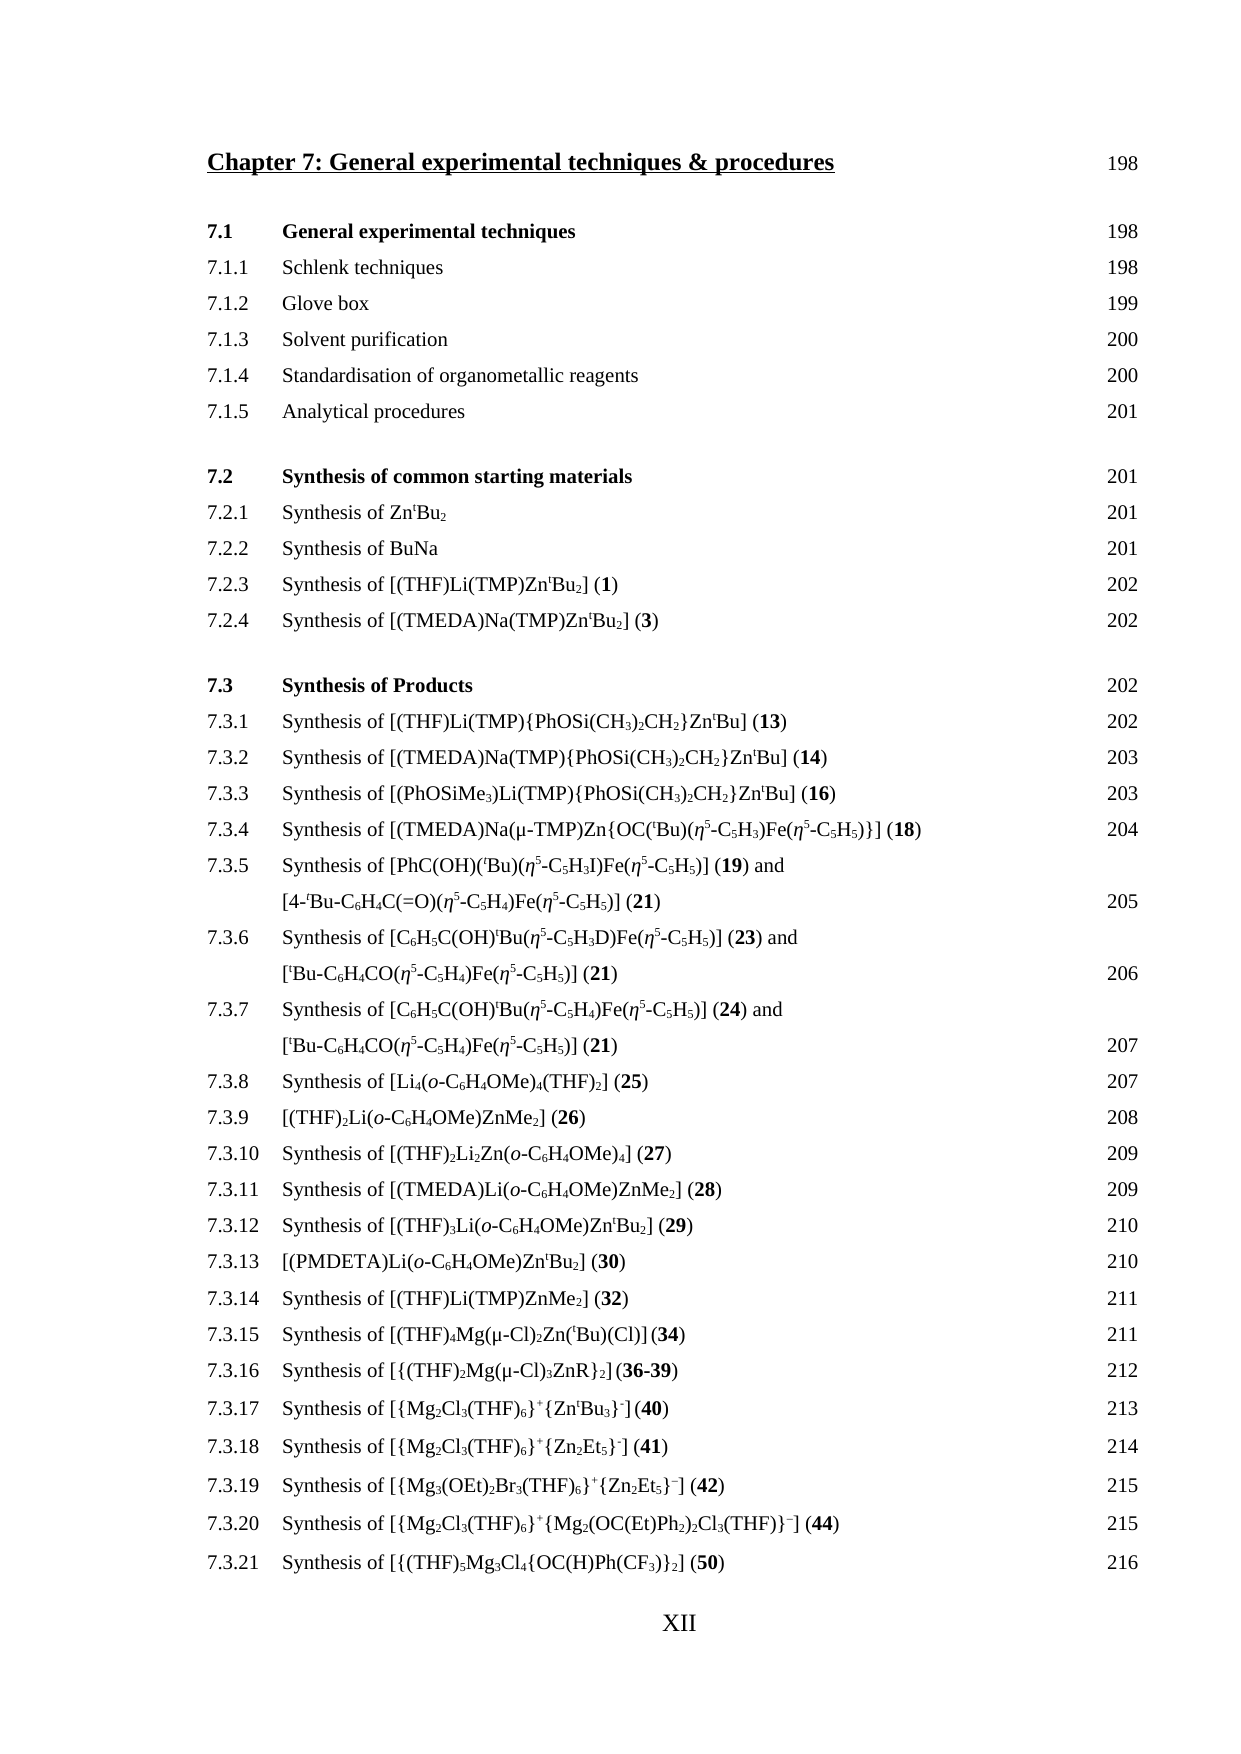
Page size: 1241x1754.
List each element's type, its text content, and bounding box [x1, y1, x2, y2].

title 7.3.19 Synthesis of [{Mg3(OEt)2Br3(THF)6}+{Zn2Et5}‒] (42) 215 [207, 1473, 1152, 1497]
title 7.3.7 Synthesis of [C6H5C(OH)tBu(η5-C5H4)Fe(η5-C5H5)] (24) and [207, 997, 1152, 1021]
title 7.3.5 Synthesis of [PhC(OH)(tBu)(η5-C5H3I)Fe(η5-C5H5)] (19) and [207, 853, 1152, 877]
title 7.3.3 Synthesis of [(PhOSiMe3)Li(){PhOSi(CH3)2CH2}ZntBu] (16) 203 [207, 781, 1152, 805]
title 7.1.1 Schlenk techniques 198 [207, 255, 1152, 279]
title 7.3.14 Synthesis of [(THF)Li()ZnMe2] (32) 211 [207, 1285, 1152, 1309]
title 7.3.20 Synthesis of [{Mg2Cl3(THF)6}+{Mg2(OC(Et)Ph2)2Cl3(THF)}‒] (44) 215 [207, 1511, 1152, 1535]
title 7.3.16 Synthesis of [{(THF)2Mg(μ-Cl)3ZnR}2] (36-39) 212 [207, 1357, 1152, 1382]
title [tBu-C6H4CO(η5-C5H4)Fe(η5-C5H5)] (21) 206 [207, 961, 1152, 985]
title 7.3.15 Synthesis of [(THF)4Mg(μ-Cl)2Zn(tBu)(Cl)] (34) 211 [207, 1321, 1152, 1346]
title 7.3.18 Synthesis of [{Mg2Cl3(THF)6}+{Zn2Et5}-] (41) 214 [207, 1434, 1152, 1458]
title Chapter 7: General experimental techniques & procedures 198 [207, 147, 1152, 176]
title 7.3.11 Synthesis of [(TMEDA)Li(o-C6H4OMe)ZnMe2] (28) 209 [207, 1177, 1152, 1201]
title 7.3.1 Synthesis of [(THF)Li(){PhOSi(CH3)2CH2}ZntBu] (13) 202 [207, 709, 1152, 733]
title [4-tBu-C6H4C(=O)(η5-C5H4)Fe(η5-C5H5)] (21) 205 [207, 889, 1152, 913]
title 7.3.12 Synthesis of [(THF)3Li(o-C6H4OMe)ZntBu2] (29) 210 [207, 1213, 1152, 1237]
title 7.2.4 Synthesis of [(TMEDA)Na(TMP)ZntBu2] (3) 202 [207, 608, 1152, 632]
title 7.3 Synthesis of Products 202 [207, 673, 1152, 697]
title 7.1.2 Glove box 199 [207, 291, 1152, 315]
title 7.3.10 Synthesis of [(THF)2Li2Zn(o-C6H4OMe)4] (27) 209 [207, 1141, 1152, 1165]
title 7.2 Synthesis of common starting materials 201 [207, 464, 1152, 488]
title 7.3.13 [(PMDETA)Li(o-C6H4OMe)ZntBu2] (30) 210 [207, 1249, 1152, 1273]
title 7.1 General experimental techniques 198 [207, 219, 1152, 243]
title 7.2.2 Synthesis of BuNa 201 [207, 536, 1152, 560]
title 7.1.5 Analytical procedures 201 [207, 399, 1152, 423]
title 7.1.3 Solvent purification 200 [207, 327, 1152, 351]
title 7.2.1 Synthesis of ZntBu2 201 [207, 500, 1152, 524]
title 7.3.8 Synthesis of [Li4(o-C6H4OMe)4(THF)2] (25) 207 [207, 1069, 1152, 1093]
title 7.3.6 Synthesis of [C6H5C(OH)tBu(η5-C5H3D)Fe(η5-C5H5)] (23) and [207, 925, 1152, 949]
title 7.1.4 Standardisation of organometallic reagents 200 [207, 363, 1152, 387]
title 7.3.17 Synthesis of [{Mg2Cl3(THF)6}+{ZntBu3}-] (40) 213 [207, 1396, 1152, 1420]
title 7.3.9 [(THF)2Li(o-C6H4OMe)ZnMe2] (26) 208 [207, 1105, 1152, 1129]
title 7.3.21 Synthesis of [{(THF)5Mg3Cl4{OC(H)Ph(CF3)}2] (50) 216 [207, 1550, 1152, 1574]
title 7.3.2 Synthesis of [(TMEDA)Na(){PhOSi(CH3)2CH2}ZntBu] (14) 203 [207, 745, 1152, 769]
title 7.3.4 Synthesis of [(TMEDA)Na(μ-TMP)Zn{OC(tBu)(η5-C5H3)Fe(η5-C5H5)}] (18) 204 [207, 817, 1152, 841]
title [tBu-C6H4CO(η5-C5H4)Fe(η5-C5H5)] (21) 207 [207, 1033, 1152, 1057]
title 7.2.3 Synthesis of [(THF)Li(TMP)ZntBu2] (1) 202 [207, 572, 1152, 596]
